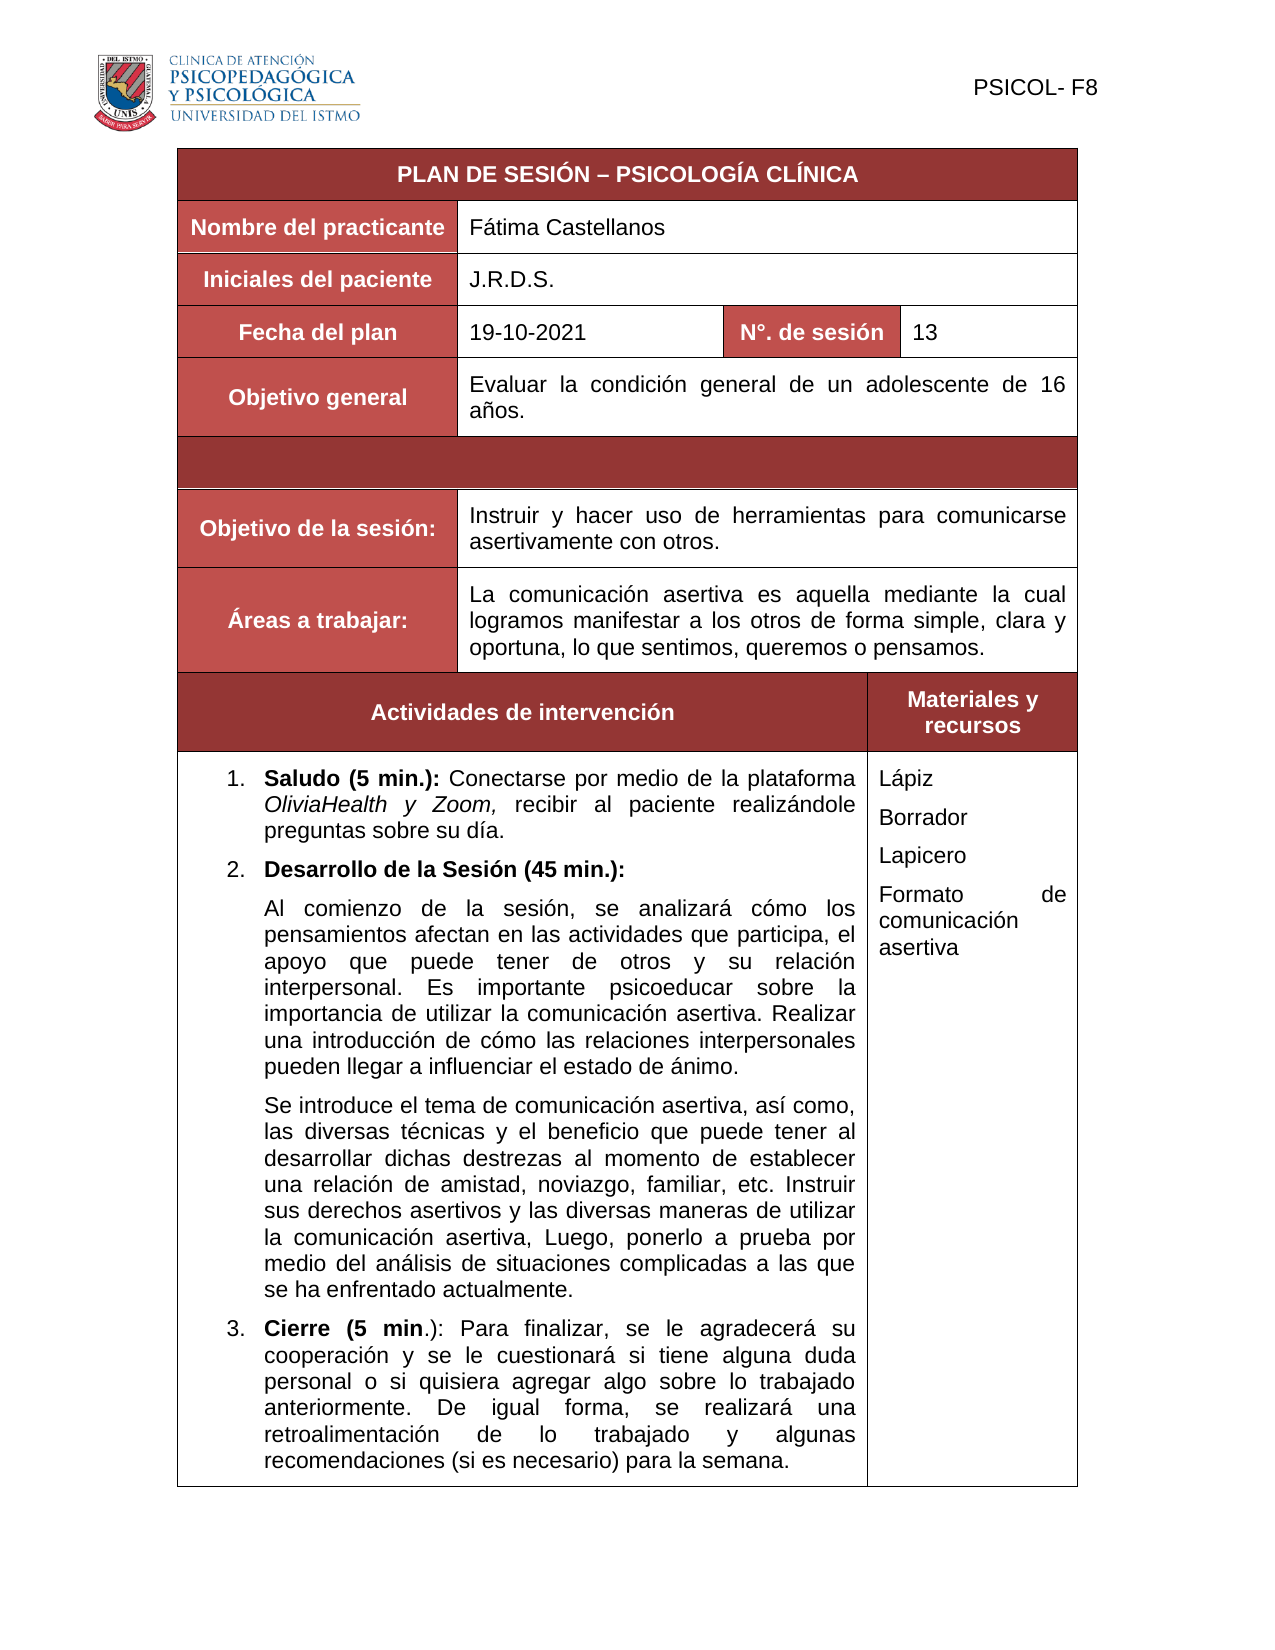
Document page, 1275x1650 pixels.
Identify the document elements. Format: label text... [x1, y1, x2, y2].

table_cell Evaluar la condición general de un adolescente de 16 años. [458, 358, 1077, 436]
table_cell Nombre del practicante [178, 201, 457, 252]
table_cell Fecha del plan [178, 306, 457, 357]
table_header PLAN DE SESIÓN – PSICOLOGÍA CLÍNICA [178, 149, 1077, 200]
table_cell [868, 752, 1077, 1486]
table_cell J.R.D.S. [458, 254, 1077, 305]
table_cell Instruir y hacer uso de herramientas para comunicarse asertivamente con otros. [458, 490, 1077, 567]
table_cell 13 [901, 306, 1077, 357]
picture [42, 25, 422, 166]
table_cell Áreas a trabajar: [178, 568, 457, 672]
table_cell [178, 437, 1077, 488]
table_cell Objetivo de la sesión: [178, 490, 457, 567]
table_cell Objetivo general [178, 358, 457, 436]
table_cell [178, 752, 867, 1486]
table_cell N°. de sesión [724, 306, 900, 357]
table_cell Materiales y recursos [868, 673, 1077, 751]
table_cell Fátima Castellanos [458, 201, 1077, 252]
table_cell La comunicación asertiva es aquella mediante la cual logramos manifestar a los otros de forma simple, clara y oportuna, lo que sentimos, queremos o pensamos. [458, 568, 1077, 672]
table_cell Iniciales del paciente [178, 254, 457, 305]
table_cell Actividades de intervención [178, 673, 867, 751]
table_cell 19-10-2021 [458, 306, 723, 357]
